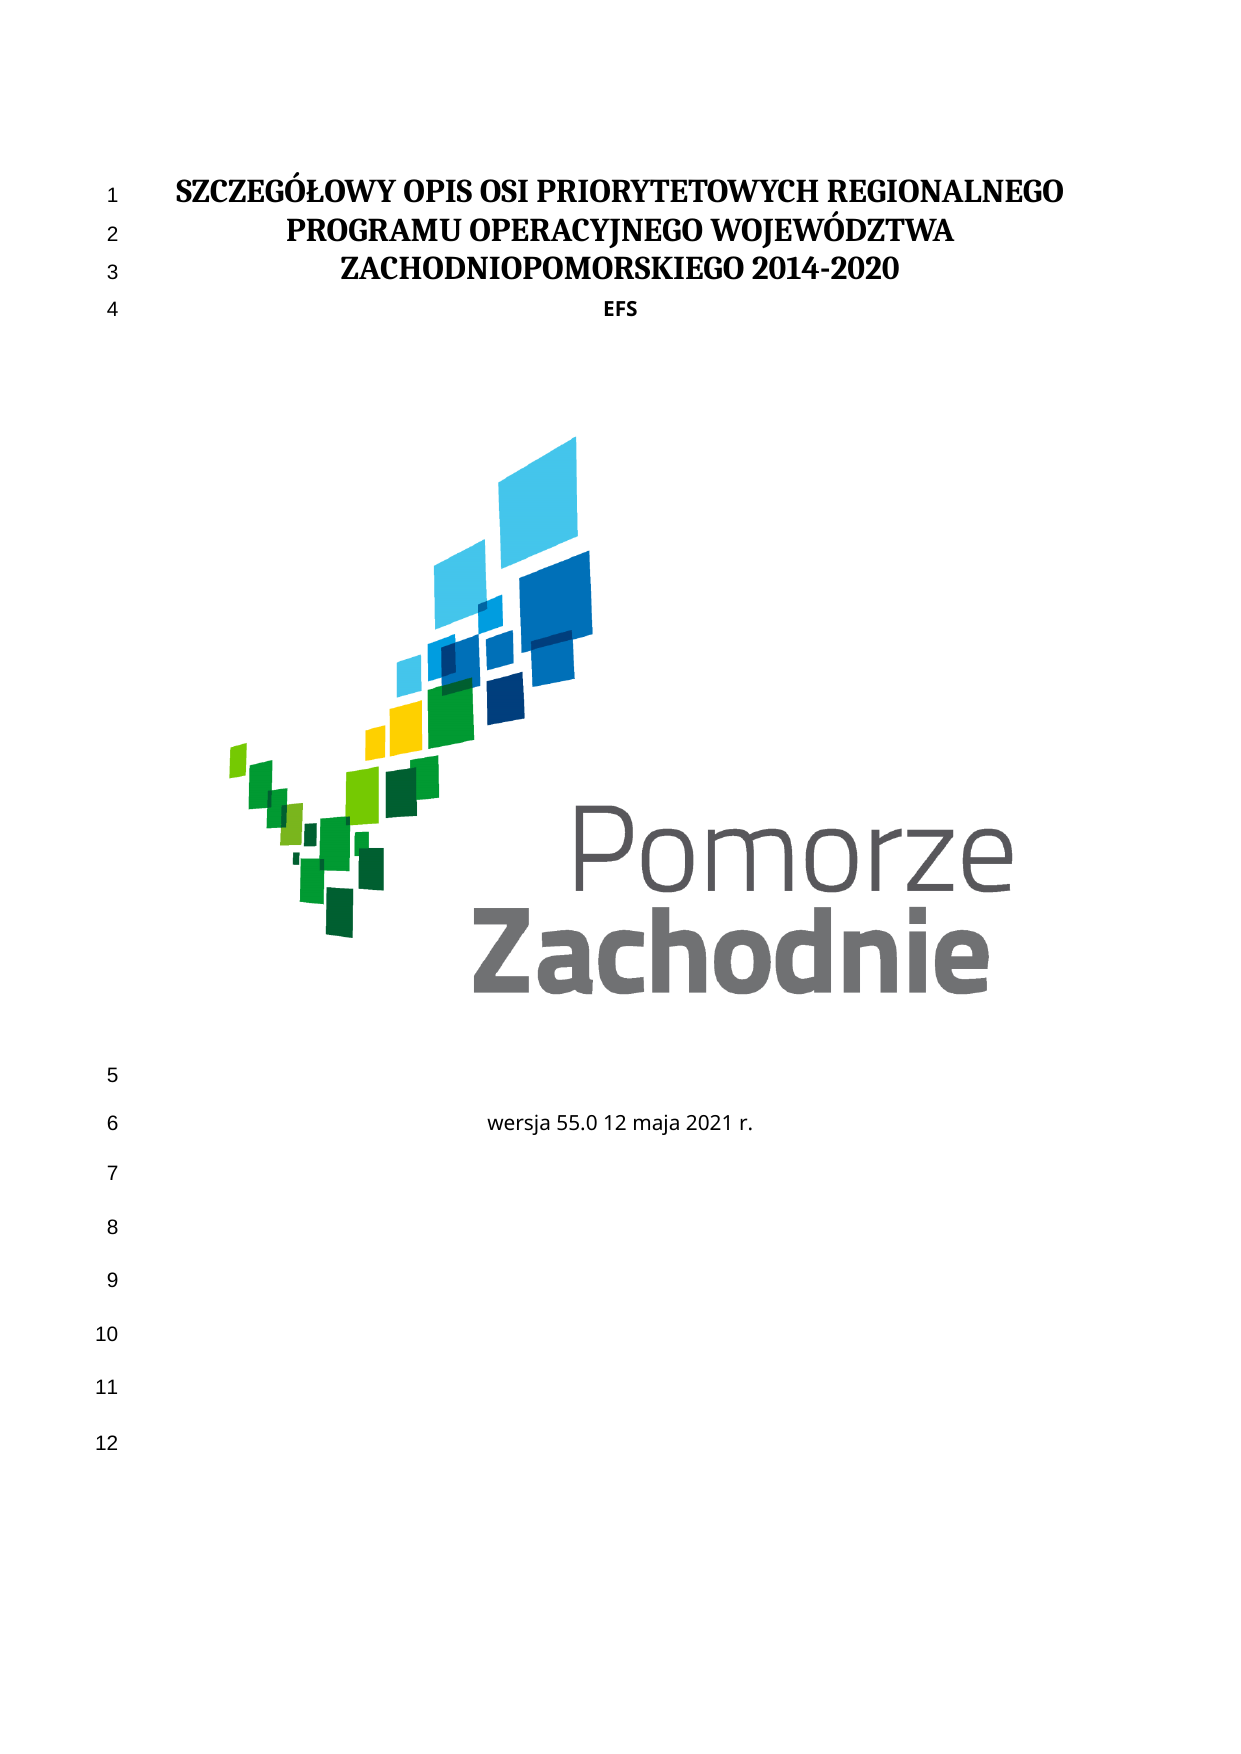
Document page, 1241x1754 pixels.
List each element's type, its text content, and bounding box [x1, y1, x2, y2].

text EFS [148, 294, 1093, 322]
text wersja 55.0 12 maja 2021 r. [148, 1108, 1093, 1136]
title SZCZEGÓŁOWY OPIS OSI PRIORYTETOWYCH REGIONALNEGO PROGRAMU OPERACYJNEGO WOJEWÓDZTWA ZACHODNIOPOMORSKIEGO 2014-2020 [148, 173, 1093, 288]
picture [147, 347, 1094, 1083]
